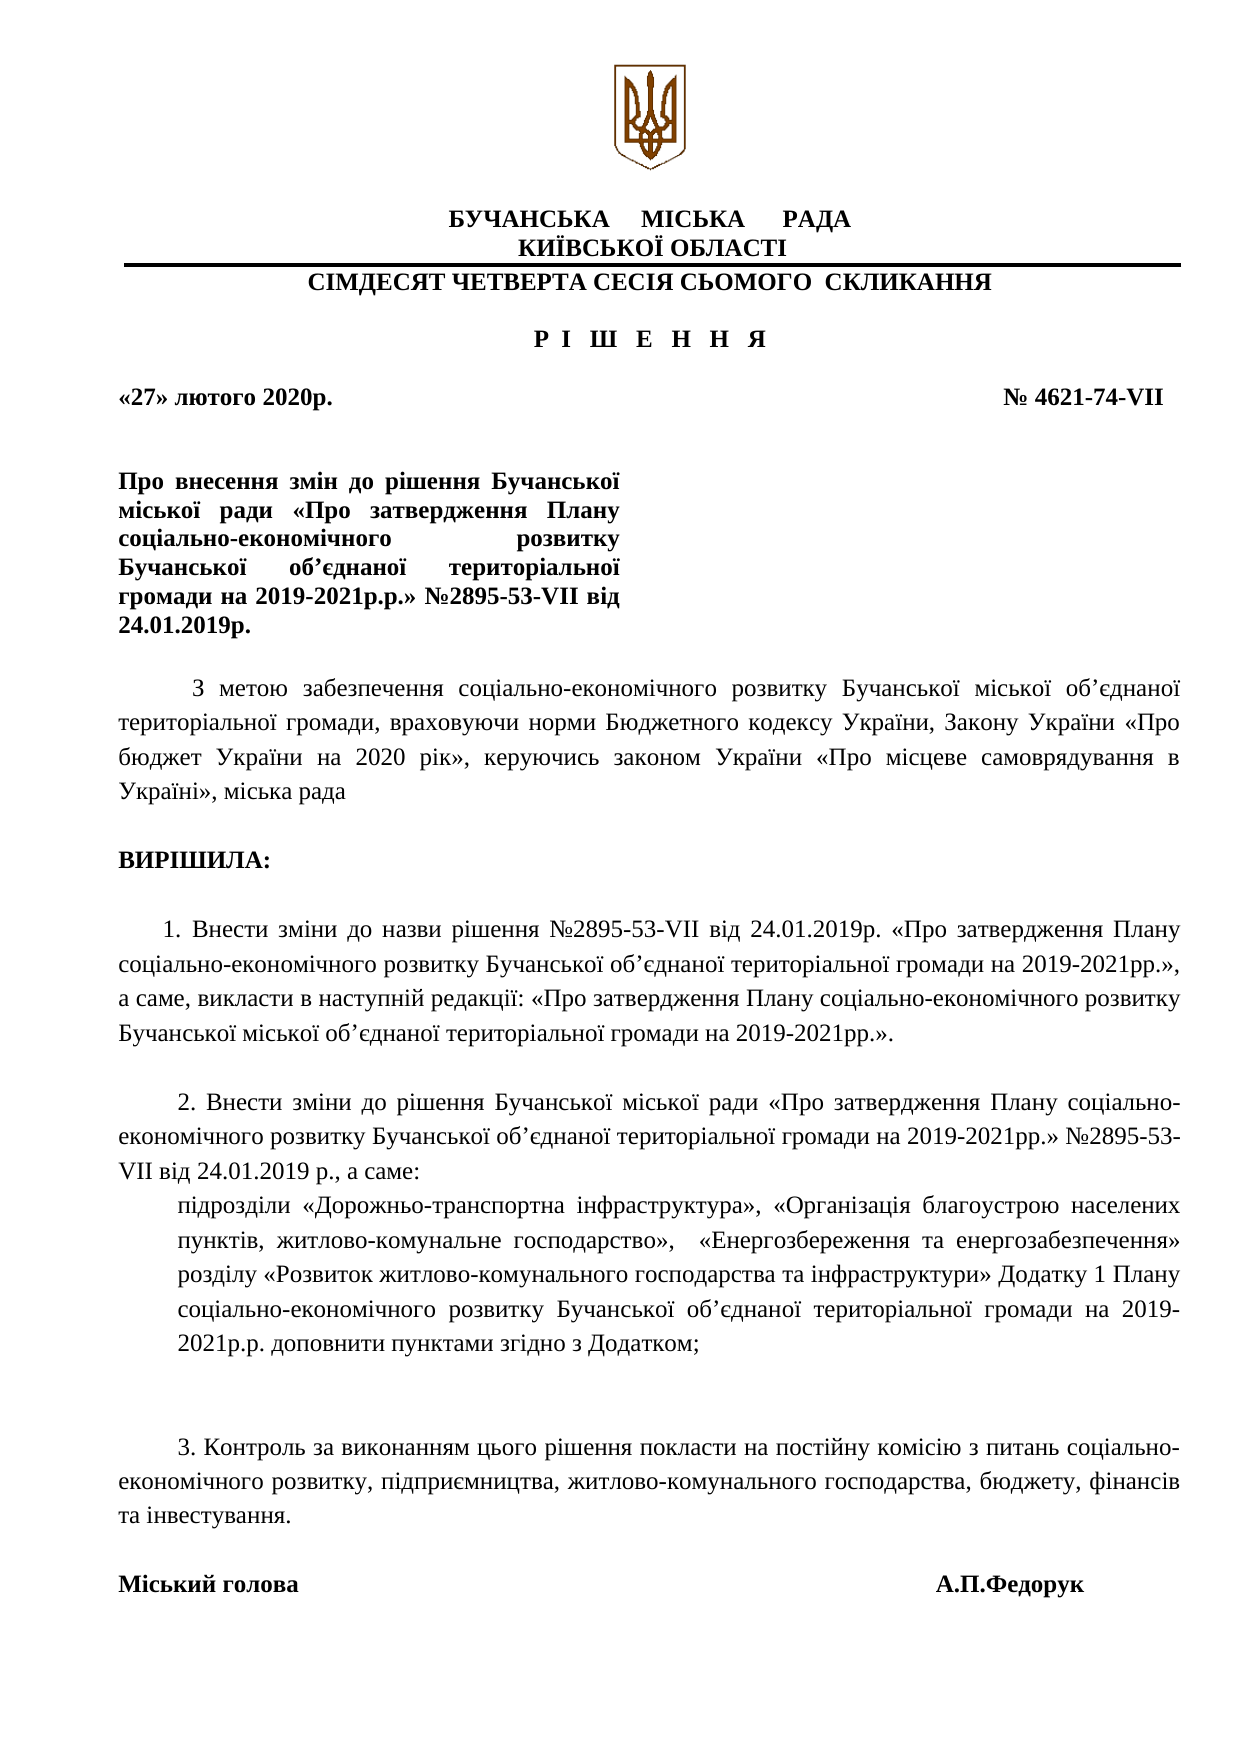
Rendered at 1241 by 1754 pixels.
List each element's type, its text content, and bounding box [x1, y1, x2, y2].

text Про внесення змін до рішення Бучанської міської ради «Про затвердження Плану соціально-економічного розвитку Бучанської об’єднаної територіальної громади на 2019-2021р.р.» №2895-53-VII від 24.01.2019р. [118, 466, 620, 638]
text ВИРІШИЛА: [118, 845, 1211, 874]
text 2. Внести зміни до рішення Бучанської міської ради «Про затвердження Плану соціально-економічного розвитку Бучанської об’єднаної територіальної громади на 2019-2021рр.» №2895-53-VII від 24.01.2019 р., а саме: [118, 1087, 1181, 1184]
text «27» лютого 2020р. № 4621-74-VII [118, 382, 1181, 410]
picture [607, 59, 693, 176]
text 3. Контроль за виконанням цього рішення покласти на постійну комісію з питань соціально-економічного розвитку, підприємництва, житлово-комунального господарства, бюджету, фінансів та інвестування. [118, 1432, 1181, 1529]
text КИЇВСЬКОЇ ОБЛАСТІ [123, 233, 1181, 267]
text Р І Ш Е Н Н Я [118, 324, 1181, 353]
text Міський голова А.П.Федорук [118, 1569, 1211, 1598]
text БУЧАНСЬКА МІСЬКА РАДА [118, 204, 1181, 233]
text СІМДЕСЯТ ЧЕТВЕРТА СЕСІЯ СЬОМОГО СКЛИКАННЯ [118, 267, 1181, 295]
text підрозділи «Дорожньо-транспортна інфраструктура», «Організація благоустрою населених пунктів, житлово-комунальне господарство», «Енергозбереження та енергозабезпечення» розділу «Розвиток житлово-комунального господарства та інфраструктури» Додатку 1 Плану соціально-економічного розвитку Бучанської об’єднаної територіальної громади на 2019-2021р.р. доповнити пунктами згідно з Додатком; [177, 1190, 1181, 1357]
list Внести зміни до назви рішення №2895-53-VII від 24.01.2019р. «Про затвердження Плану соціально-економічного розвитку Бучанської об’єднаної територіальної громади на 2019-2021рр.», а саме, викласти в наступній редакції: «Про затвердження Плану соціально-економічного розвитку Бучанської міської об’єднаної територіальної громади на 2019-2021рр.». [118, 914, 1181, 1047]
text З метою забезпечення соціально-економічного розвитку Бучанської міської об’єднаної територіальної громади, враховуючи норми Бюджетного кодексу України, Закону України «Про бюджет України на 2020 рік», керуючись законом України «Про місцеве самоврядування в Україні», міська рада [118, 673, 1181, 805]
